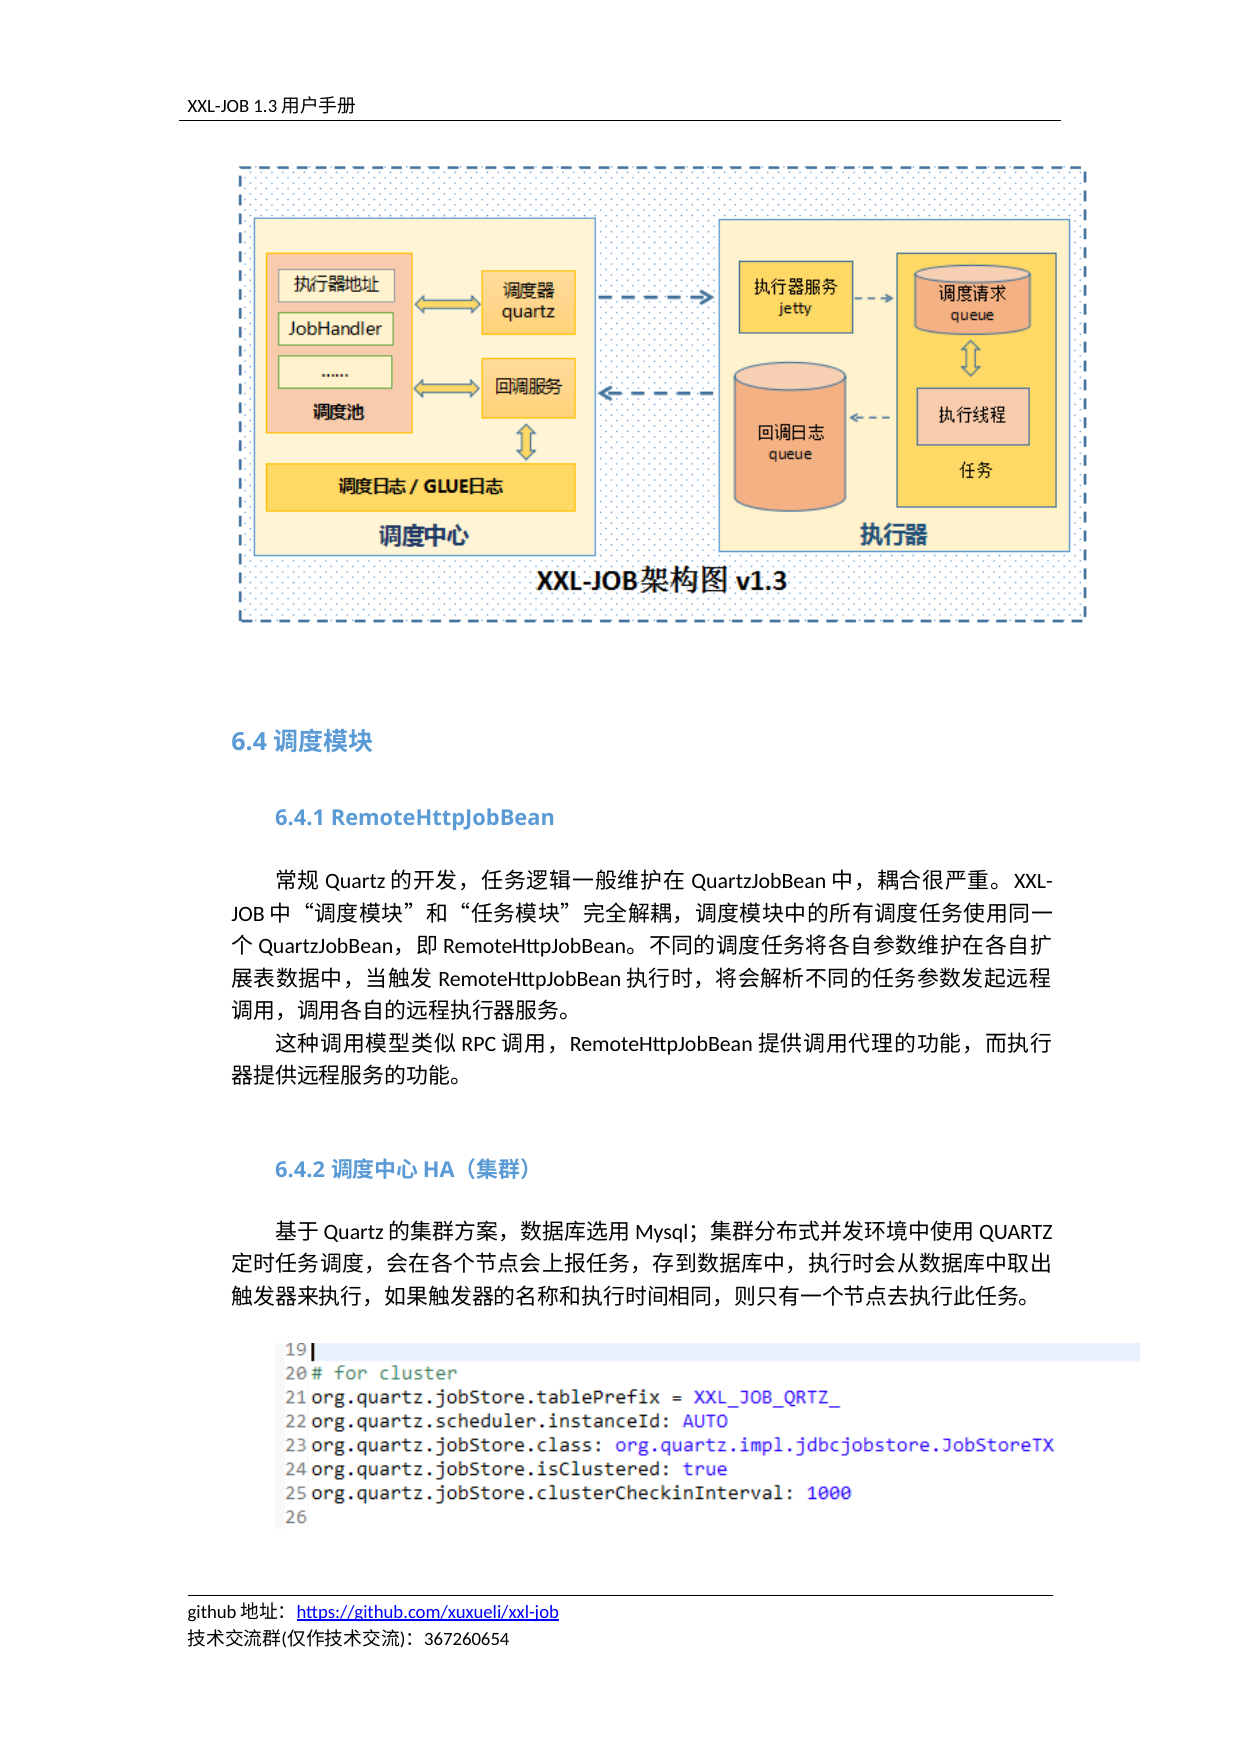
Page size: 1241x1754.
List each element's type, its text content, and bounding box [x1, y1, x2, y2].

picture [275, 1343, 1140, 1529]
text 这种调用模型类似RPC调用，RemoteHttpJobBean提供调用代理的功能，而执行器提供远程服务的功能。 [231, 1025, 1053, 1090]
text 常规Quartz的开发，任务逻辑一般维护在QuartzJobBean中，耦合很严重。XXL-JOB中“调度模块”和“任务模块”完全解耦，调度模块中的所有调度任务使用同一个QuartzJobBean，即RemoteHttpJobBean。不同的调度任务将各自参数维护在各自扩展表数据中，当触发RemoteHttpJobBean执行时，将会解析不同的任务参数发起远程调用，调用各自的远程执行器服务。 [231, 863, 1053, 1025]
subtitle 6.4.2 调度中心HA（集群） [231, 1152, 1053, 1184]
text 基于Quartz的集群方案，数据库选用Mysql；集群分布式并发环境中使用QUARTZ定时任务调度，会在各个节点会上报任务，存到数据库中，执行时会从数据库中取出触发器来执行，如果触发器的名称和执行时间相同，则只有一个节点去执行此任务。 [231, 1213, 1053, 1311]
subtitle 6.4.1 RemoteHttpJobBean [231, 801, 1053, 833]
picture [231, 157, 1096, 632]
subtitle 6.4 调度模块 [187, 707, 1053, 772]
